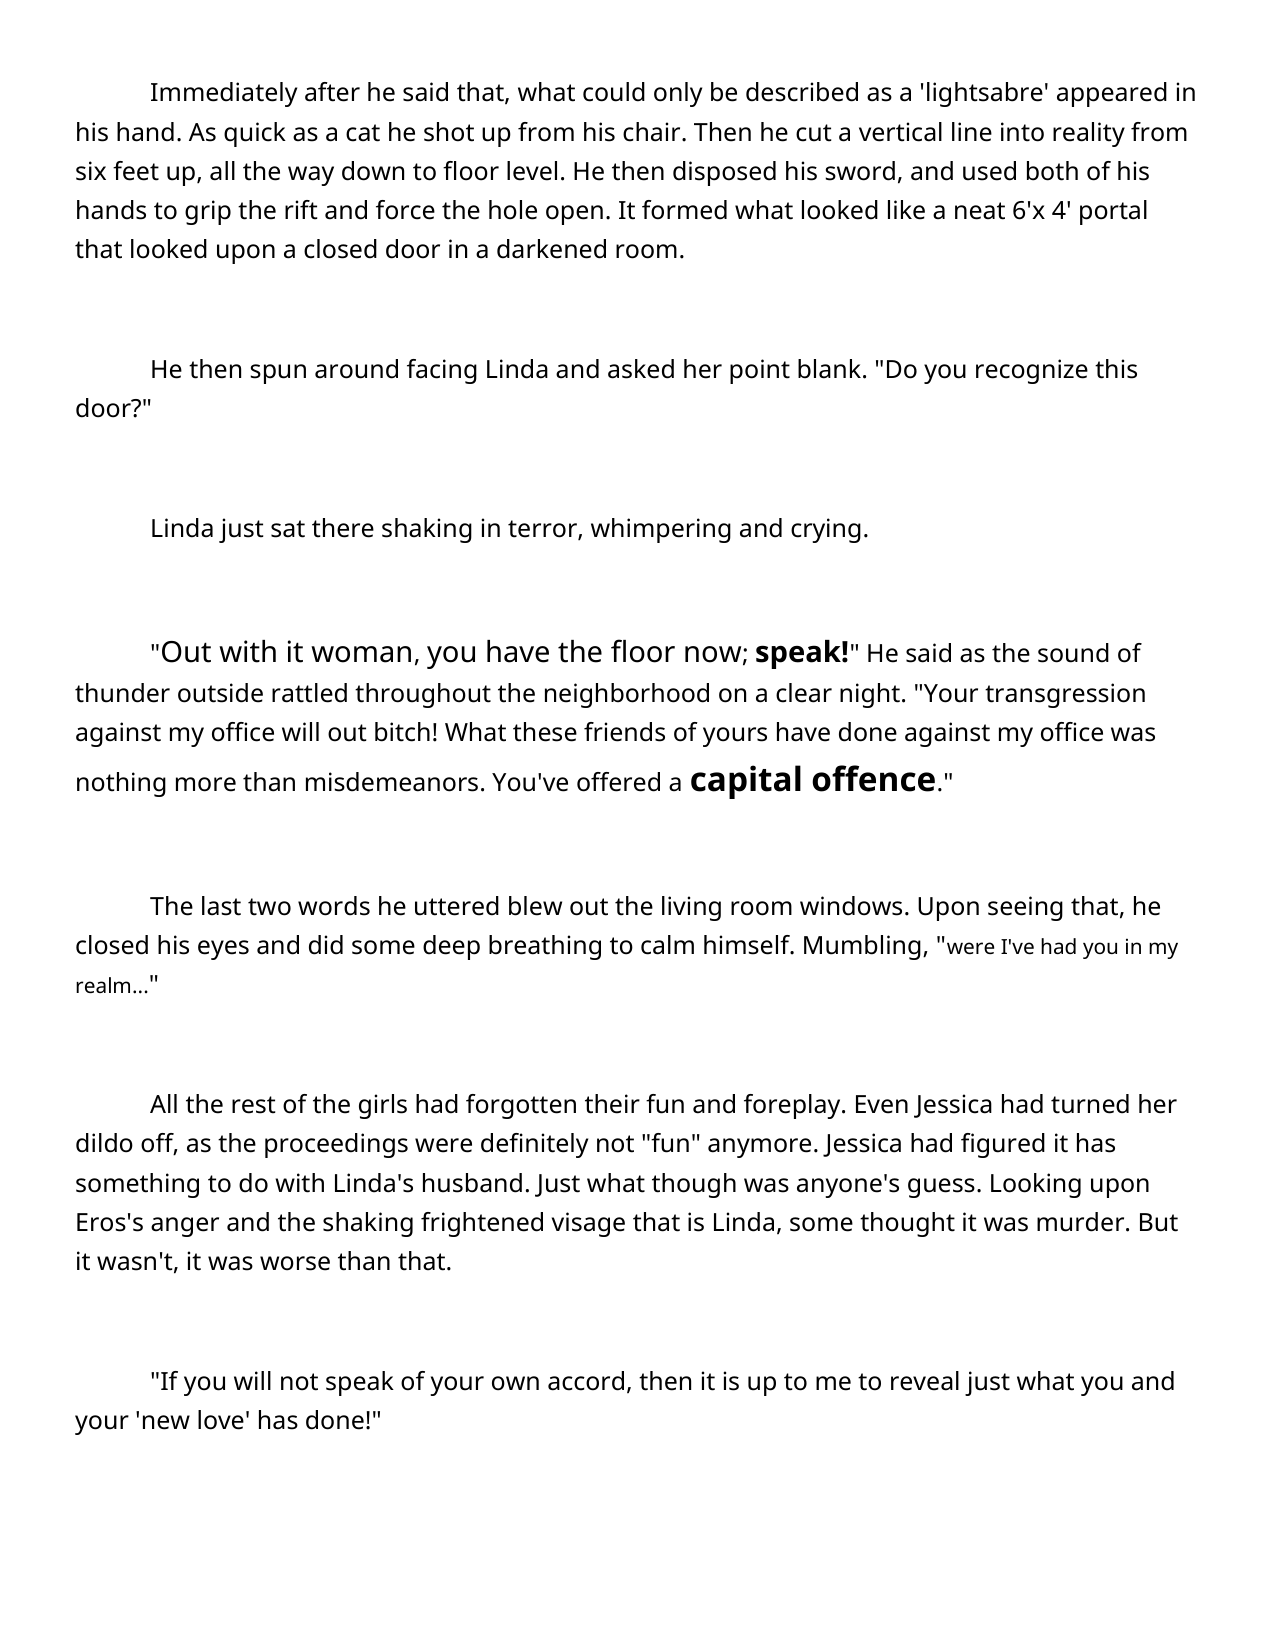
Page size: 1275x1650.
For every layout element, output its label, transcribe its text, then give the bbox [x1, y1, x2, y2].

text He then spun around facing Linda and asked her point blank. "Do you recognize this door?" [75, 352, 1200, 425]
text Linda just sat there shaking in terror, whimpering and crying. [75, 511, 1200, 545]
text The last two words he uttered blew out the living room windows. Upon seeing that, he closed his eyes and did some deep breathing to calm himself. Mumbling, "were I've had you in my realm..." [75, 889, 1200, 1001]
text All the rest of the girls had forgotten their fun and foreplay. Even Jessica had turned her dildo off, as the proceedings were definitely not "fun" anymore. Jessica had figured it has something to do with Linda's husband. Just what though was anyone's guess. Looking upon Eros's anger and the shaking frightened visage that is Linda, some thought it was murder. But it wasn't, it was worse than that. [75, 1087, 1200, 1278]
text Immediately after he said that, what could only be described as a 'lightsabre' appeared in his hand. As quick as a cat he shot up from his chair. Then he cut a vertical line into reality from six feet up, all the way down to floor level. He then disposed his sword, and used both of his hands to grip the rift and force the hole open. It formed what looked like a neat 6'x 4' portal that looked upon a closed door in a darkened room. [75, 75, 1200, 266]
text "If you will not speak of your own accord, then it is up to me to reveal just what you and your 'new love' has done!" [75, 1364, 1200, 1437]
text "Out with it woman, you have the floor now; speak!" He said as the sound of thunder outside rattled throughout the neighborhood on a clear night. "Your transgression against my office will out bitch! What these friends of yours have done against my office was nothing more than misdemeanors. You've offered a capital offence." [75, 631, 1200, 801]
